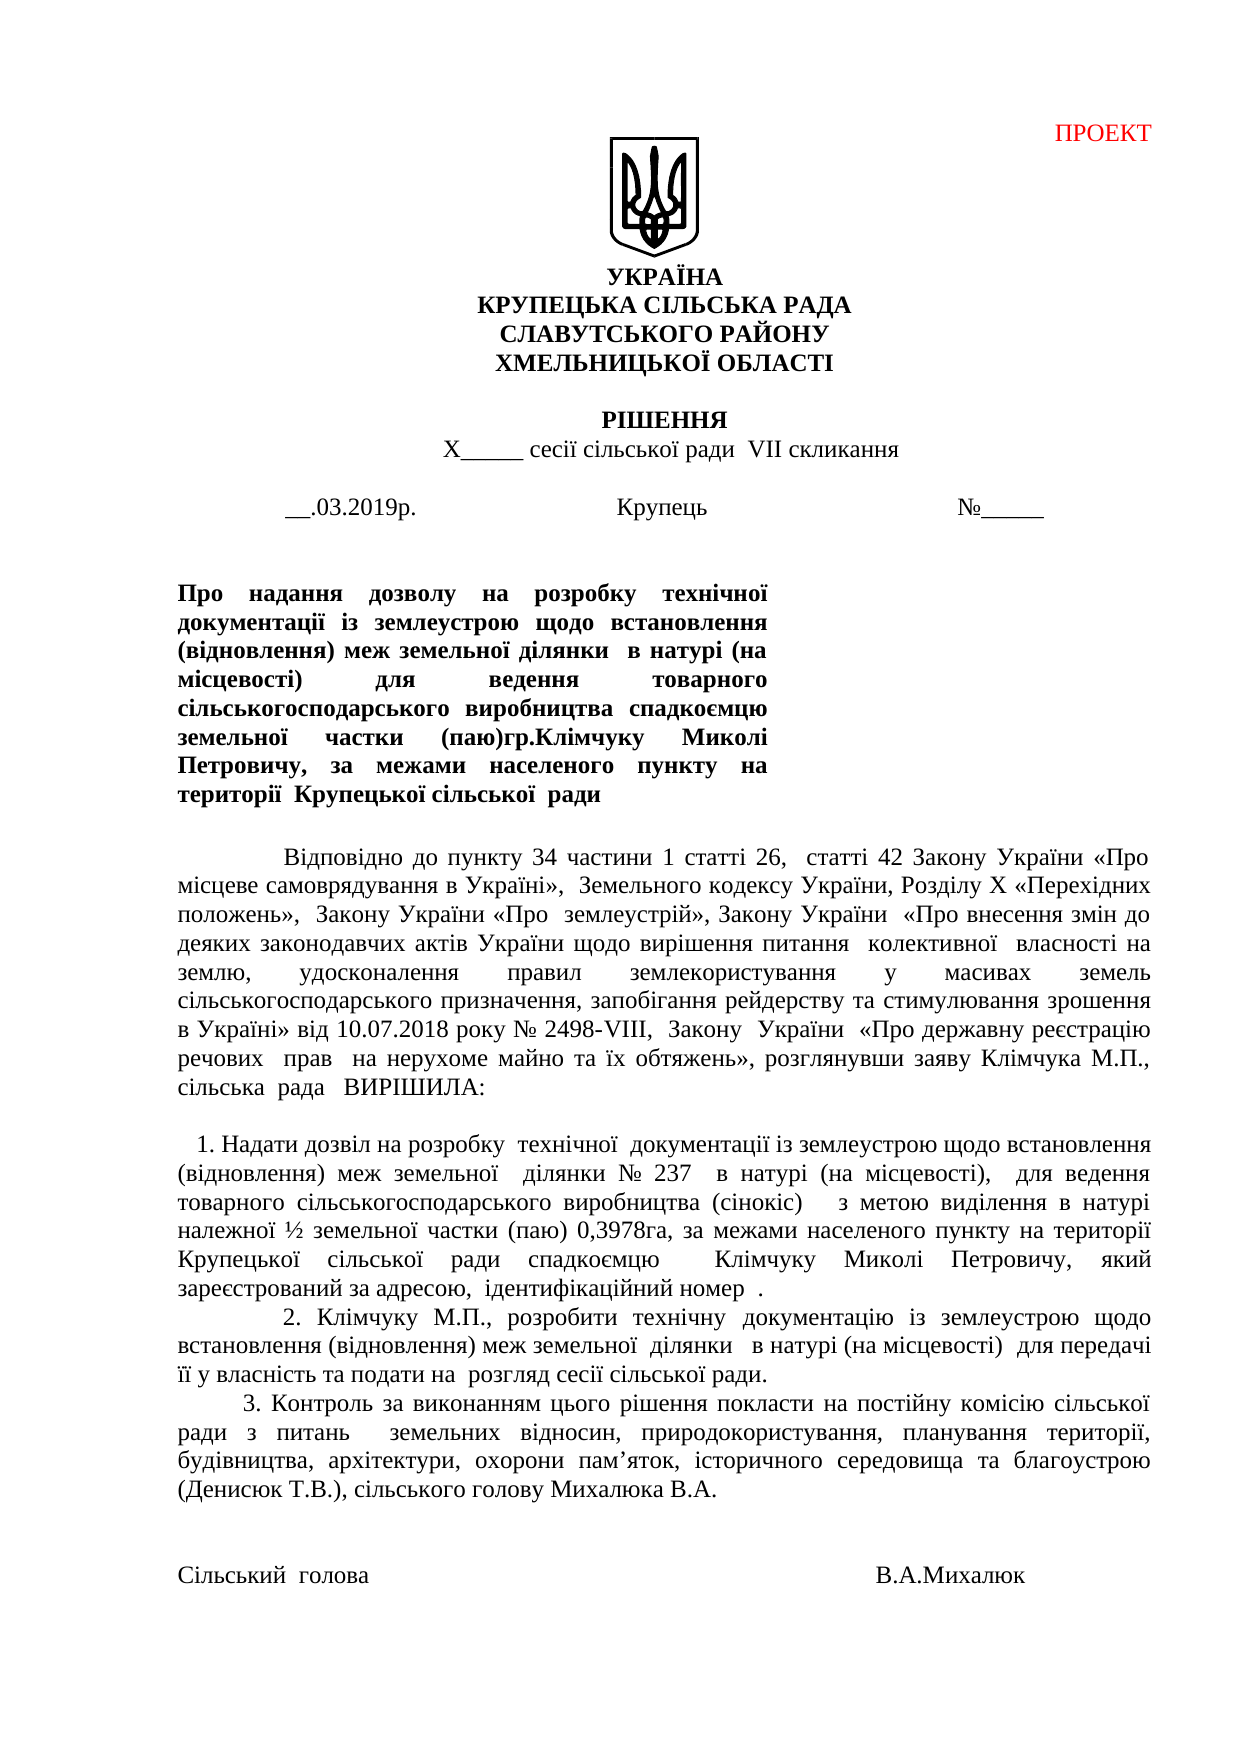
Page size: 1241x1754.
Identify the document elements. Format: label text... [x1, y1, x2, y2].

text РІШЕННЯ [177, 406, 1152, 434]
text ПРОЕКТ [177, 118, 1152, 147]
text Сільський голова В.А.Михалюк [177, 1560, 1152, 1589]
text Відповідно до пункту 34 частини 1 статті 26, статті 42 Закону України «Про місцеве самоврядування в Україні», Земельного кодексу України, Розділу Х «Перехідних положень», Закону України «Про землеустрій», Закону України «Про внесення змін до деяких законодавчих актів України щодо вирішення питання колективної власності на землю, удосконалення правил землекористування у масивах земель сільськогосподарського призначення, запобігання рейдерству та стимулювання зрошення в Україні» від 10.07.2018 року № 2498-VIII, Закону України «Про державну реєстрацію речових прав на нерухоме майно та їх обтяжень», розглянувши заяву Клімчука М.П., сільська рада ВИРІШИЛА: [177, 842, 1152, 1100]
text УКРАЇНА [177, 262, 1152, 291]
text 1. Надати дозвіл на розробку технічної документації із землеустрою щодо встановлення (відновлення) меж земельної ділянки № 237 в натурі (на місцевості), для ведення товарного сільськогосподарського виробництва (сінокіс) з метою виділення в натурі належної ½ земельної частки (паю) 0,3978га, за межами населеного пункту на території Крупецької сільської ради спадкоємцю Клімчуку Миколі Петровичу, який зареєстрований за адресою, ідентифікаційний номер . [177, 1129, 1152, 1302]
text Про надання дозволу на розробку технічної документації із землеустрою щодо встановлення (відновлення) меж земельної ділянки в натурі (на місцевості) для ведення товарного сільськогосподарського виробництва спадкоємцю земельної частки (паю)гр.Клімчуку Миколі Петровичу, за межами населеного пункту на території Крупецької сільської ради [177, 578, 768, 808]
text Х_____ сесії сільської ради VІІ скликання [177, 434, 1152, 463]
text __.03.2019р. Крупець №_____ [177, 492, 1152, 521]
text 3. Контроль за виконанням цього рішення покласти на постійну комісію сільської ради з питань земельних відносин, природокористування, планування території, будівництва, архітектури, охорони пам’яток, історичного середовища та благоустрою (Денисюк Т.В.), сільського голову Михалюка В.А. [177, 1388, 1152, 1503]
text СЛАВУТСЬКОГО РАЙОНУ [177, 319, 1152, 348]
text ХМЕЛЬНИЦЬКОЇ ОБЛАСТІ [177, 348, 1152, 377]
text 2. Клімчуку М.П., розробити технічну документацію із землеустрою щодо встановлення (відновлення) меж земельної ділянки в натурі (на місцевості) для передачі її у власність та подати на розгляд сесії сільської ради. [177, 1302, 1152, 1388]
text КРУПЕЦЬКА СІЛЬСЬКА РАДА [177, 291, 1152, 319]
